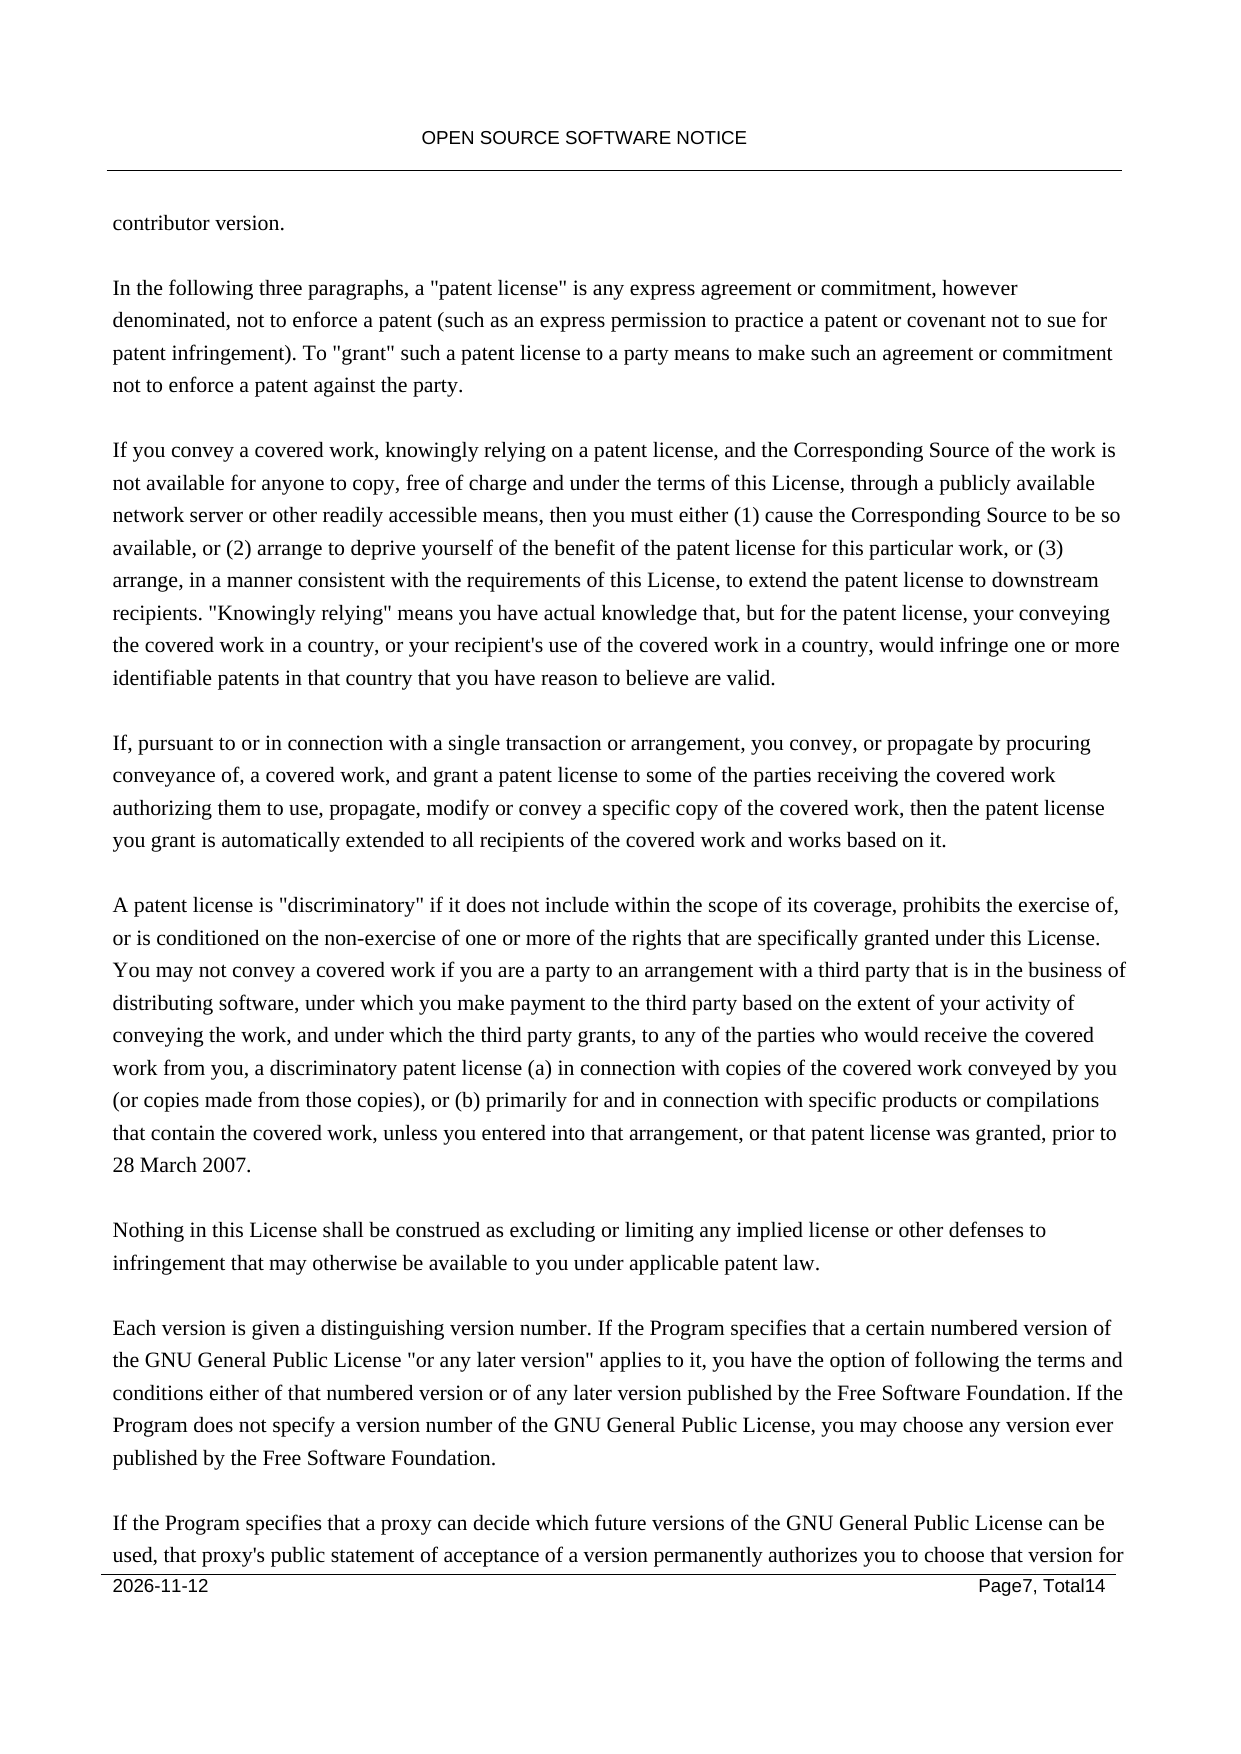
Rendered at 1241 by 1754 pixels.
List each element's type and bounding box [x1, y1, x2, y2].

text [112, 206, 1128, 1571]
